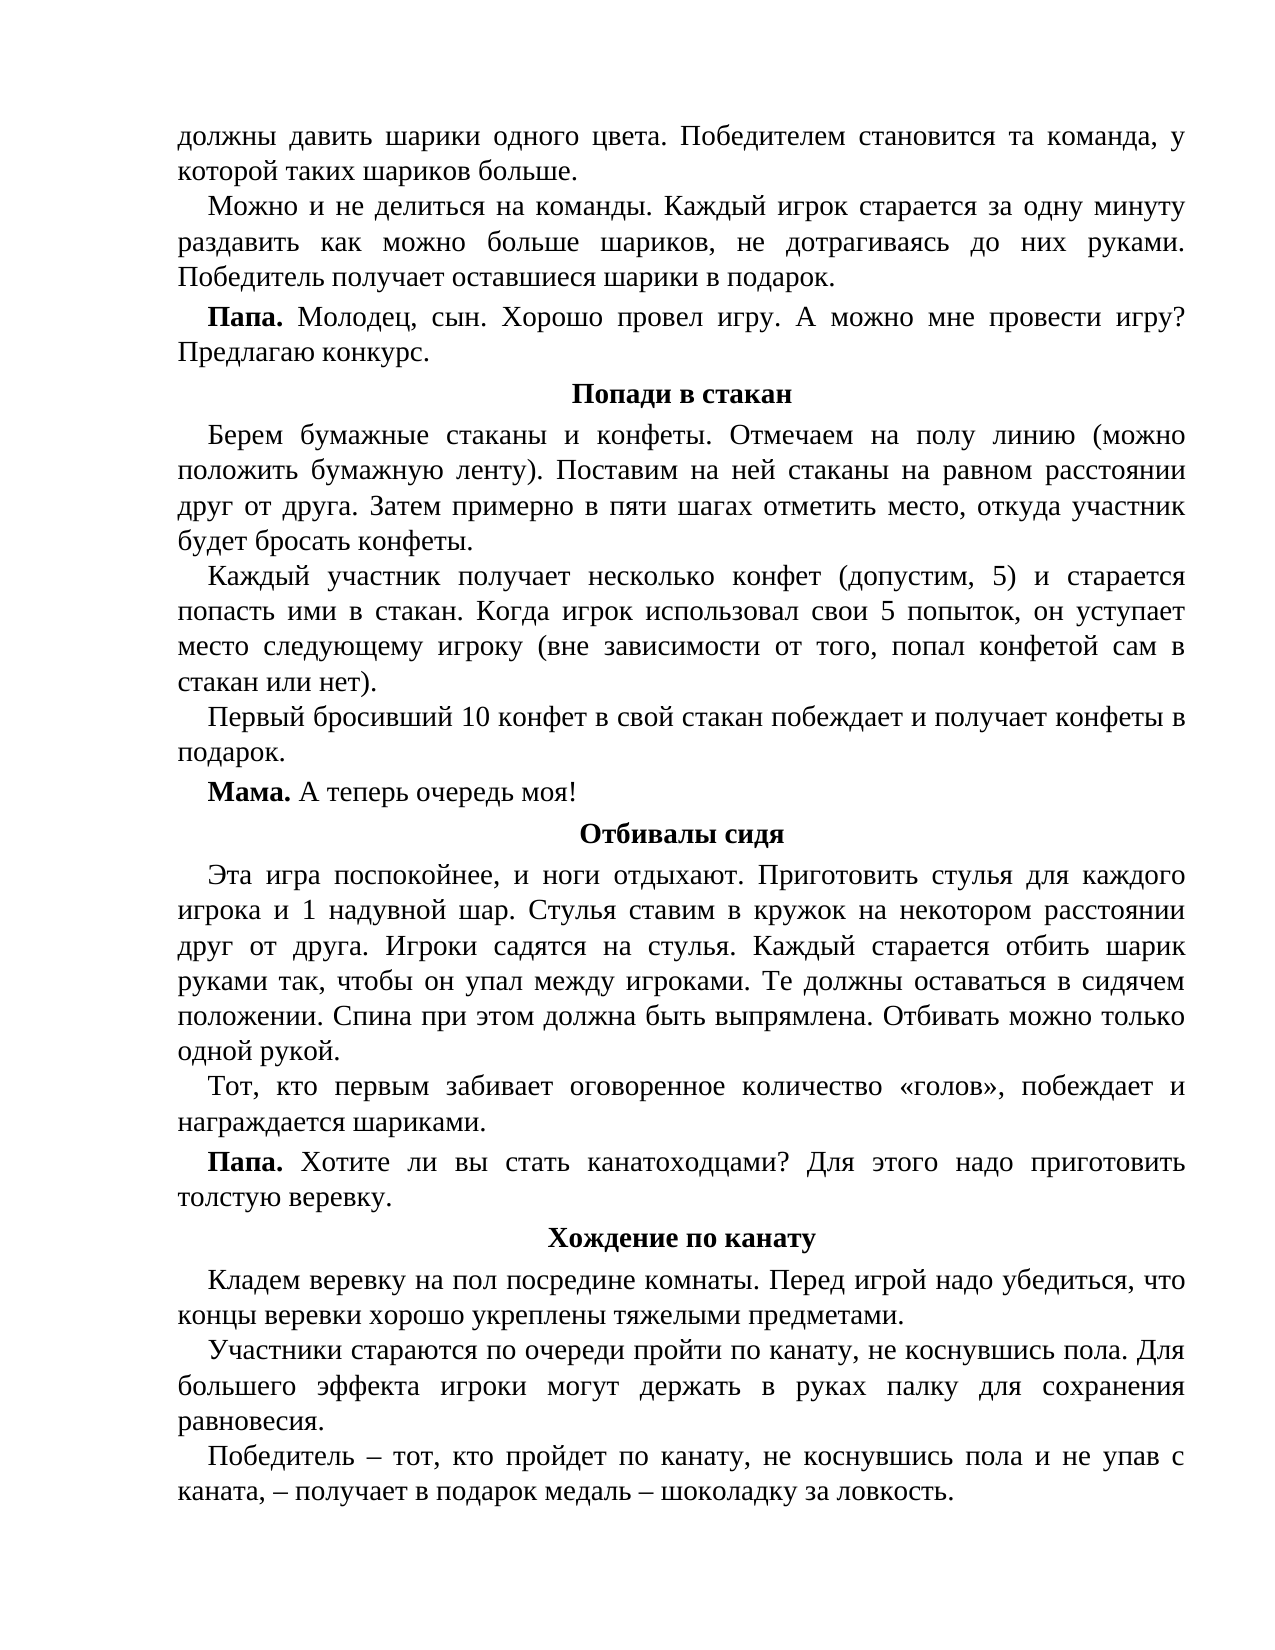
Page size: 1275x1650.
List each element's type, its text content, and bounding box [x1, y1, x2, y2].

text Мама. А теперь очередь моя! [177, 774, 1186, 808]
text Первый бросивший 10 конфет в свой стакан побеждает и получает конфеты в подарок. [177, 699, 1186, 768]
text Участники стараются по очереди пройти по канату, не коснувшись пола. Для большего эффекта игроки могут держать в руках палку для сохранения равновесия. [177, 1332, 1186, 1436]
text Победитель – тот, кто пройдет по канату, не коснувшись пола и не упав с каната, – получает в подарок медаль – шоколадку за ловкость. [177, 1438, 1186, 1507]
text Отбивалы сидя [177, 816, 1186, 849]
text Попади в стакан [177, 376, 1186, 409]
text Хождение по канату [177, 1221, 1186, 1254]
text Берем бумажные стаканы и конфеты. Отмечаем на полу линию (можно положить бумажную ленту). Поставим на ней стаканы на равном расстоянии друг от друга. Затем примерно в пяти шагах отметить место, откуда участник будет бросать конфеты. [177, 417, 1186, 556]
text Кладем веревку на пол посредине комнаты. Перед игрой надо убедиться, что концы веревки хорошо укреплены тяжелыми предметами. [177, 1262, 1186, 1331]
text Папа. Молодец, сын. Хорошо провел игру. А можно мне провести игру? Предлагаю конкурс. [177, 299, 1186, 368]
text Эта игра поспокойнее, и ноги отдыхают. Приготовить стулья для каждого игрока и 1 надувной шар. Стулья ставим в кружок на некотором расстоянии друг от друга. Игроки садятся на стулья. Каждый старается отбить шарик руками так, чтобы он упал между игроками. Те должны оставаться в сидячем положении. Спина при этом должна быть выпрямлена. Отбивать можно только одной рукой. [177, 857, 1186, 1067]
text Каждый участник получает несколько конфет (допустим, 5) и старается попасть ими в стакан. Когда игрок использовал свои 5 попыток, он уступает место следующему игроку (вне зависимости от того, попал конфетой сам в стакан или нет). [177, 558, 1186, 697]
text Тот, кто первым забивает оговоренное количество «голов», побеждает и награждается шариками. [177, 1068, 1186, 1137]
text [177, 118, 1186, 187]
text Можно и не делиться на команды. Каждый игрок старается за одну минуту раздавить как можно больше шариков, не дотрагиваясь до них руками. Победитель получает оставшиеся шарики в подарок. [177, 188, 1186, 292]
text Папа. Хотите ли вы стать канатоходцами? Для этого надо приготовить толстую веревку. [177, 1144, 1186, 1213]
